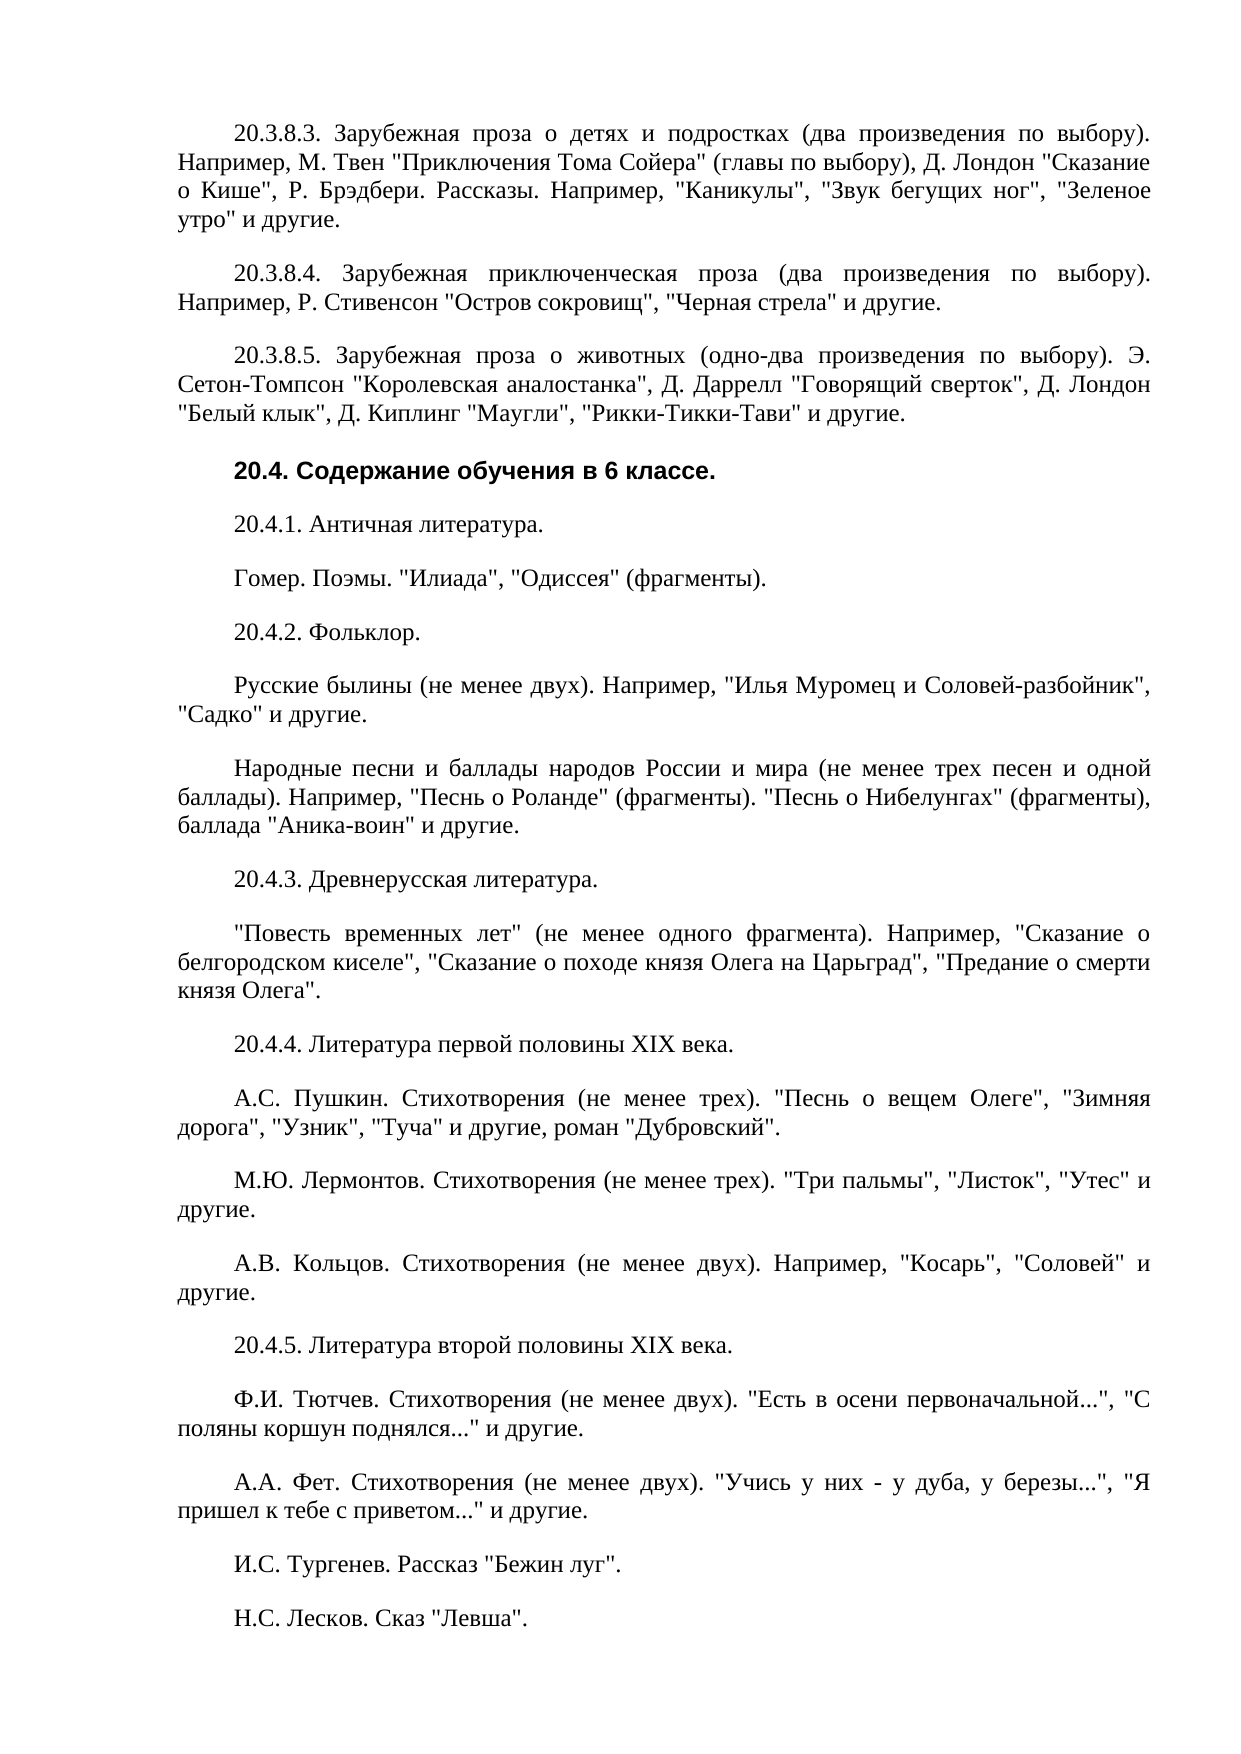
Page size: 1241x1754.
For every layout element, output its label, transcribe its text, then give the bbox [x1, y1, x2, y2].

text И.С. Тургенев. Рассказ "Бежин луг". [177, 1549, 1152, 1578]
text А.А. Фет. Стихотворения (не менее двух). "Учись у них - у дуба, у березы...", "Я пришел к тебе с приветом..." и другие. [177, 1467, 1152, 1524]
text 20.4.3. Древнерусская литература. [177, 864, 1152, 893]
text "Повесть временных лет" (не менее одного фрагмента). Например, "Сказание о белгородском киселе", "Сказание о походе князя Олега на Царьград", "Предание о смерти князя Олега". [177, 918, 1152, 1004]
text Н.С. Лесков. Сказ "Левша". [177, 1603, 1152, 1632]
text А.С. Пушкин. Стихотворения (не менее трех). "Песнь о вещем Олеге", "Зимняя дорога", "Узник", "Туча" и другие, роман "Дубровский". [177, 1083, 1152, 1141]
text 20.4.2. Фольклор. [177, 617, 1152, 646]
text М.Ю. Лермонтов. Стихотворения (не менее трех). "Три пальмы", "Листок", "Утес" и другие. [177, 1166, 1152, 1223]
text 20.4.4. Литература первой половины XIX века. [177, 1029, 1152, 1058]
text 20.4. Содержание обучения в 6 классе. [177, 456, 1152, 484]
text 20.4.1. Античная литература. [177, 509, 1152, 538]
text Русские былины (не менее двух). Например, "Илья Муромец и Соловей-разбойник", "Садко" и другие. [177, 671, 1152, 728]
text 20.3.8.4. Зарубежная приключенческая проза (два произведения по выбору). Например, Р. Стивенсон "Остров сокровищ", "Черная стрела" и другие. [177, 258, 1152, 316]
text А.В. Кольцов. Стихотворения (не менее двух). Например, "Косарь", "Соловей" и другие. [177, 1248, 1152, 1306]
text Гомер. Поэмы. "Илиада", "Одиссея" (фрагменты). [177, 563, 1152, 592]
text Ф.И. Тютчев. Стихотворения (не менее двух). "Есть в осени первоначальной...", "С поляны коршун поднялся..." и другие. [177, 1384, 1152, 1442]
text Народные песни и баллады народов России и мира (не менее трех песен и одной баллады). Например, "Песнь о Роланде" (фрагменты). "Песнь о Нибелунгах" (фрагменты), баллада "Аника-воин" и другие. [177, 753, 1152, 839]
text 20.3.8.5. Зарубежная проза о животных (одно-два произведения по выбору). Э. Сетон-Томпсон "Королевская аналостанка", Д. Даррелл "Говорящий сверток", Д. Лондон "Белый клык", Д. Киплинг "Маугли", "Рикки-Тикки-Тави" и другие. [177, 341, 1152, 427]
text 20.3.8.3. Зарубежная проза о детях и подростках (два произведения по выбору). Например, М. Твен "Приключения Тома Сойера" (главы по выбору), Д. Лондон "Сказание о Кише", Р. Брэдбери. Рассказы. Например, "Каникулы", "Звук бегущих ног", "Зеленое утро" и другие. [177, 118, 1152, 233]
text 20.4.5. Литература второй половины XIX века. [177, 1331, 1152, 1359]
